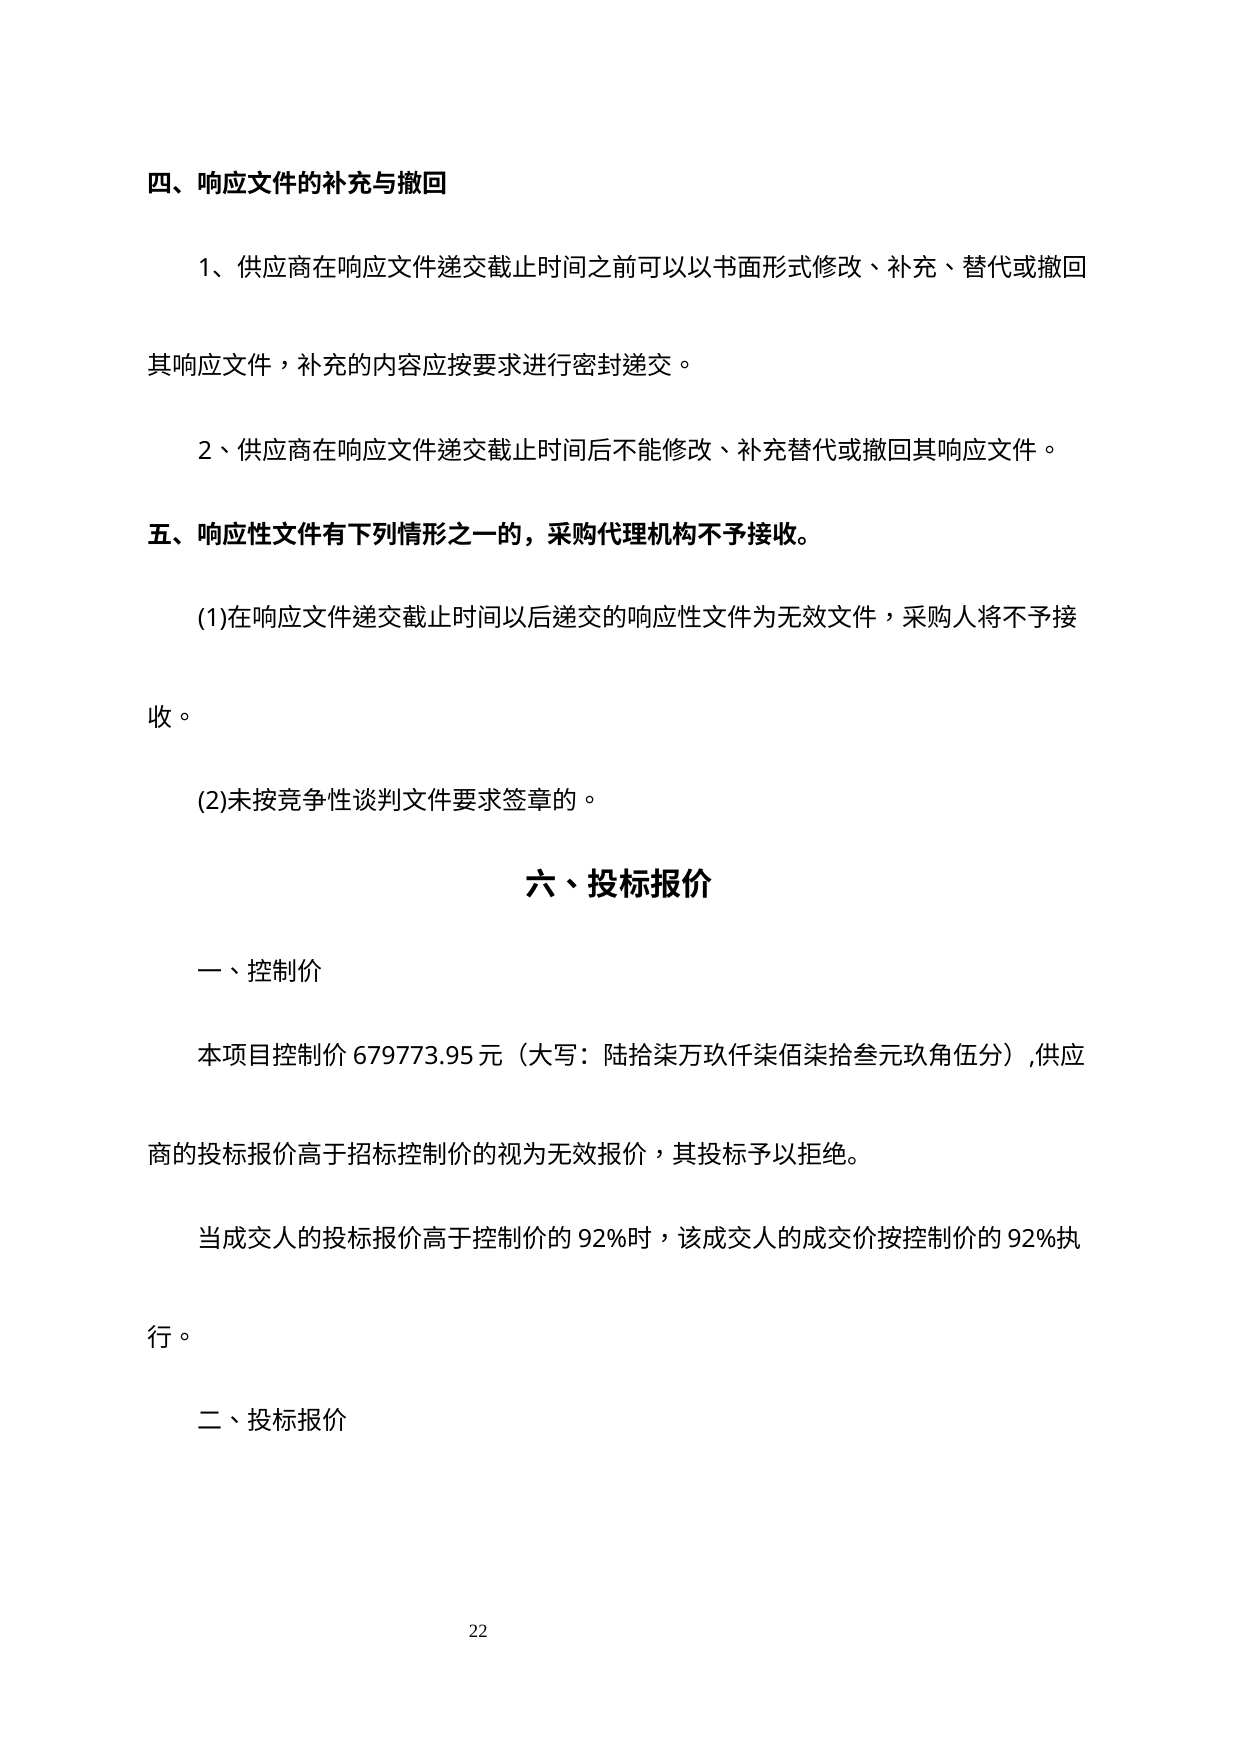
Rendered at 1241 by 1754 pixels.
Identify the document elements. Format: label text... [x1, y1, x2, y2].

text 1、供应商在响应文件递交截止时间之前可以以书面形式修改、补充、替代或撤回其响应文件，补充的内容应按要求进行密封递交。 [148, 233, 1090, 398]
text 当成交人的投标报价高于控制价的92%时，该成交人的成交价按控制价的92%执行。 [148, 1204, 1090, 1370]
text 本项目控制价679773.95元（大写：陆拾柒万玖仟柒佰柒拾叁元玖角伍分）,供应商的投标报价高于招标控制价的视为无效报价，其投标予以拒绝。 [148, 1021, 1090, 1186]
text 二、投标报价 [148, 1387, 1090, 1453]
text 六、投标报价 [148, 850, 1090, 916]
text 2、供应商在响应文件递交截止时间后不能修改、补充替代或撤回其响应文件。 [148, 415, 1090, 481]
subtitle 四、响应文件的补充与撤回 [148, 148, 1090, 214]
text (2)未按竞争性谈判文件要求签章的。 [148, 767, 1090, 833]
text (1)在响应文件递交截止时间以后递交的响应性文件为无效文件，采购人将不予接收。 [148, 584, 1090, 749]
text 一、控制价 [148, 937, 1090, 1003]
text 五、响应性文件有下列情形之一的，采购代理机构不予接收。 [148, 499, 1090, 566]
